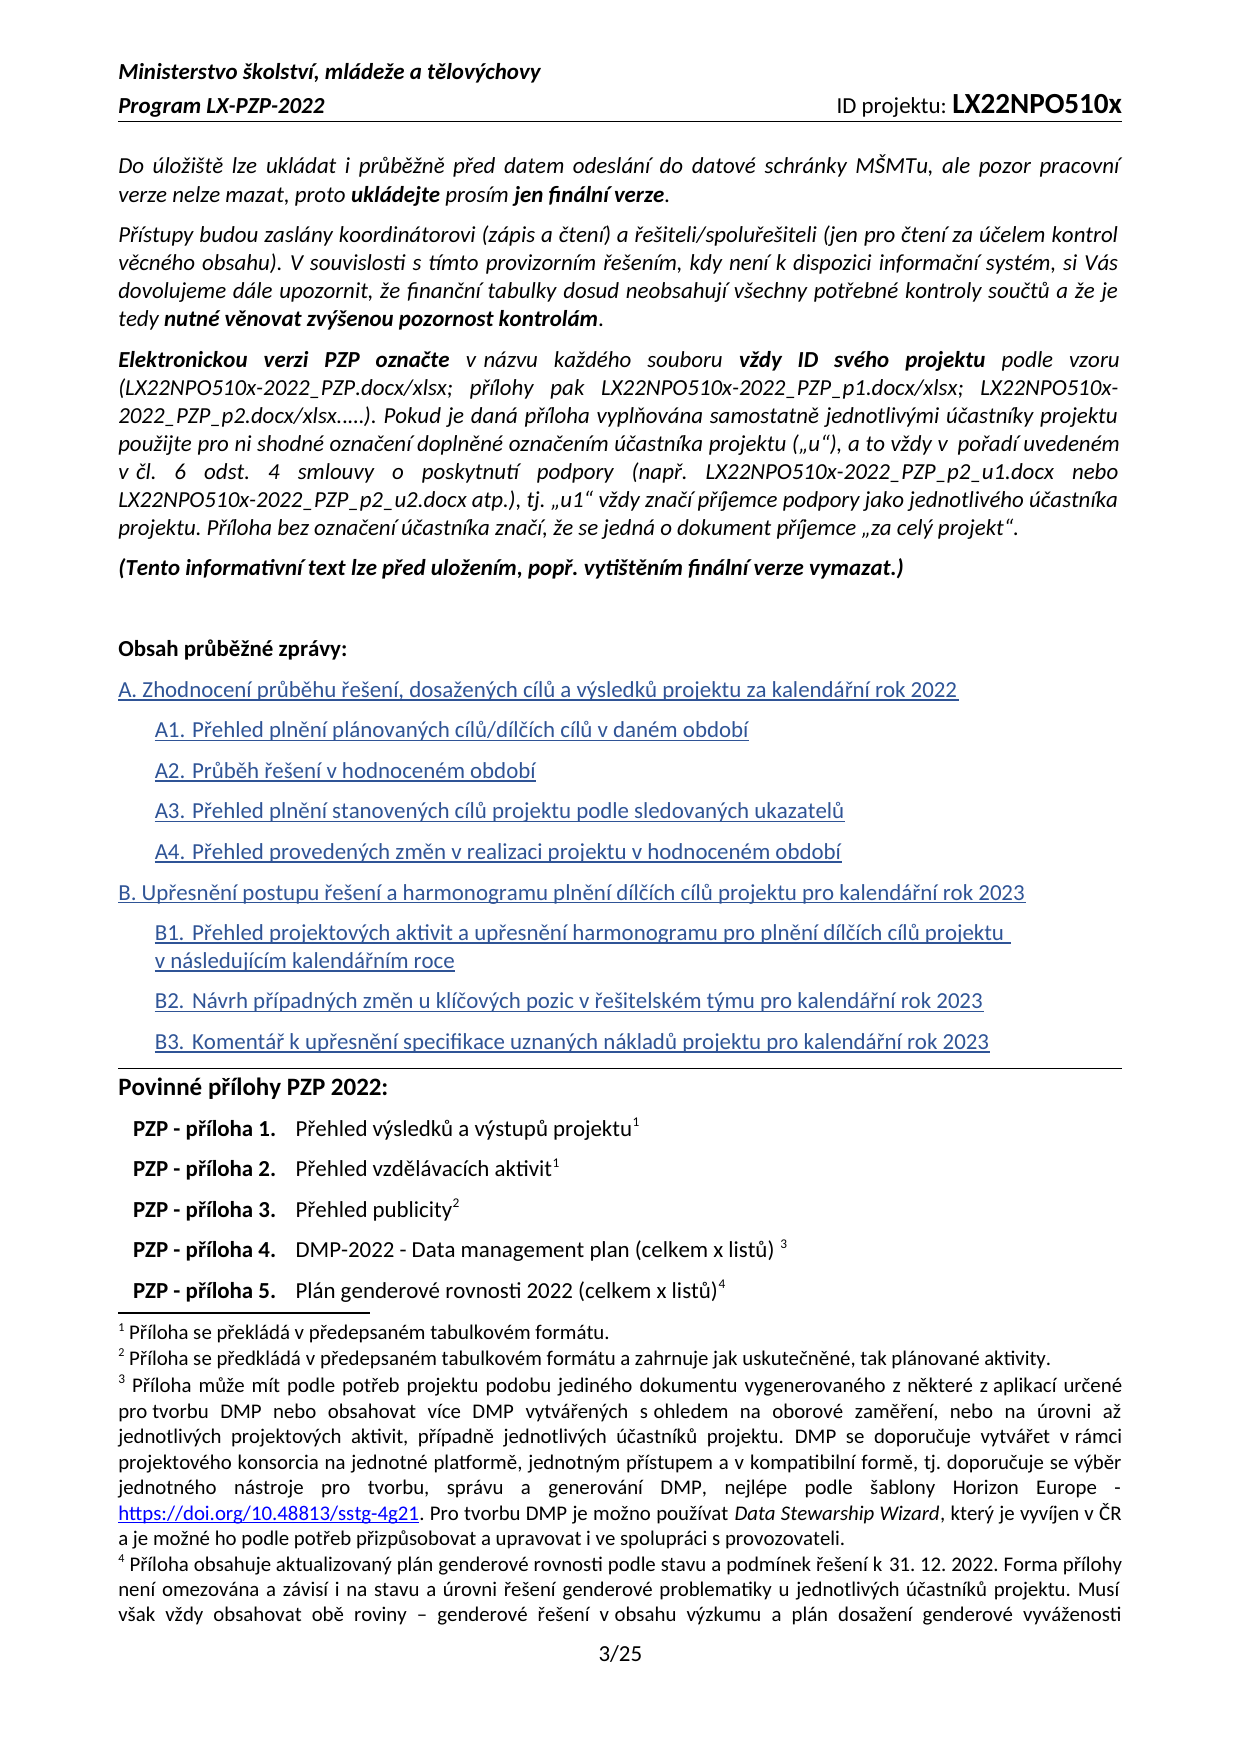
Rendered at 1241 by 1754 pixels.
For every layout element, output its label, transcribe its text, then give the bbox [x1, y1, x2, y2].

list A. Zhodnocení průběhu řešení, dosažených cílů a výsledků projektu za kalendářní rok 2022 [118, 675, 1122, 703]
list A1. Přehled plnění plánovaných cílů/dílčích cílů v daném období [154, 716, 1122, 743]
list B1. Přehled projektových aktivit a upřesnění harmonogramu pro plnění dílčích cílů projektu v následujícím kalendářním roce [154, 918, 1122, 974]
list Přehled publicity [133, 1195, 1122, 1223]
text Elektronickou verzi PZP označte v názvu každého souboru vždy ID svého projektu podle vzoru (LX22NPO510x-2022_PZP.docx/xlsx; přílohy pak LX22NPO510x-2022_PZP_p1.docx/xlsx; LX22NPO510x-2022_PZP_p2.docx/xlsx..…). Pokud je daná příloha vyplňována samostatně jednotlivými účastníky projektu použijte pro ni shodné označení doplněné označením účastníka projektu („u“), a to vždy v pořadí uvedeném v čl. 6 odst. 4 smlouvy o poskytnutí podpory (např. LX22NPO510x-2022_PZP_p2_u1.docx nebo LX22NPO510x-2022_PZP_p2_u2.docx atp.), tj. „u1“ vždy značí příjemce podpory jako jednotlivého účastníka projektu. Příloha bez označení účastníka značí, že se jedná o dokument příjemce „za celý projekt“. [118, 345, 1122, 541]
list A2. Průběh řešení v hodnoceném období [154, 756, 1122, 784]
list B2. Návrh případných změn u klíčových pozic v řešitelském týmu pro kalendářní rok 2023 [154, 987, 1122, 1015]
list B3. Komentář k upřesnění specifikace uznaných nákladů projektu pro kalendářní rok 2023 [154, 1027, 1122, 1055]
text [118, 152, 1122, 208]
text (Tento informativní text lze před uložením, popř. vytištěním finální verze vymazat.) [118, 553, 1122, 581]
list Plán genderové rovnosti 2022 (celkem x listů) [133, 1276, 1122, 1304]
list A4. Přehled provedených změn v realizaci projektu v hodnoceném období [154, 837, 1122, 865]
list Přehled výsledků a výstupů projektu [133, 1114, 1122, 1142]
text Povinné přílohy PZP 2022: [118, 1069, 1122, 1101]
list B. Upřesnění postupu řešení a harmonogramu plnění dílčích cílů projektu pro kalendářní rok 2023 [118, 878, 1122, 906]
text Přístupy budou zaslány koordinátorovi (zápis a čtení) a řešiteli/spoluřešiteli (jen pro čtení za účelem kontrol věcného obsahu). V souvislosti s tímto provizorním řešením, kdy není k dispozici informační systém, si Vás dovolujeme dále upozornit, že finanční tabulky dosud neobsahují všechny potřebné kontroly součtů a že je tedy nutné věnovat zvýšenou pozornost kontrolám. [118, 220, 1122, 332]
text Obsah průběžné zprávy: [118, 634, 1122, 662]
list A3. Přehled plnění stanovených cílů projektu podle sledovaných ukazatelů [154, 797, 1122, 824]
list DMP-2022 - Data management plan (celkem x listů) [133, 1235, 1122, 1263]
list Přehled vzdělávacích aktivit1 [133, 1154, 1122, 1182]
